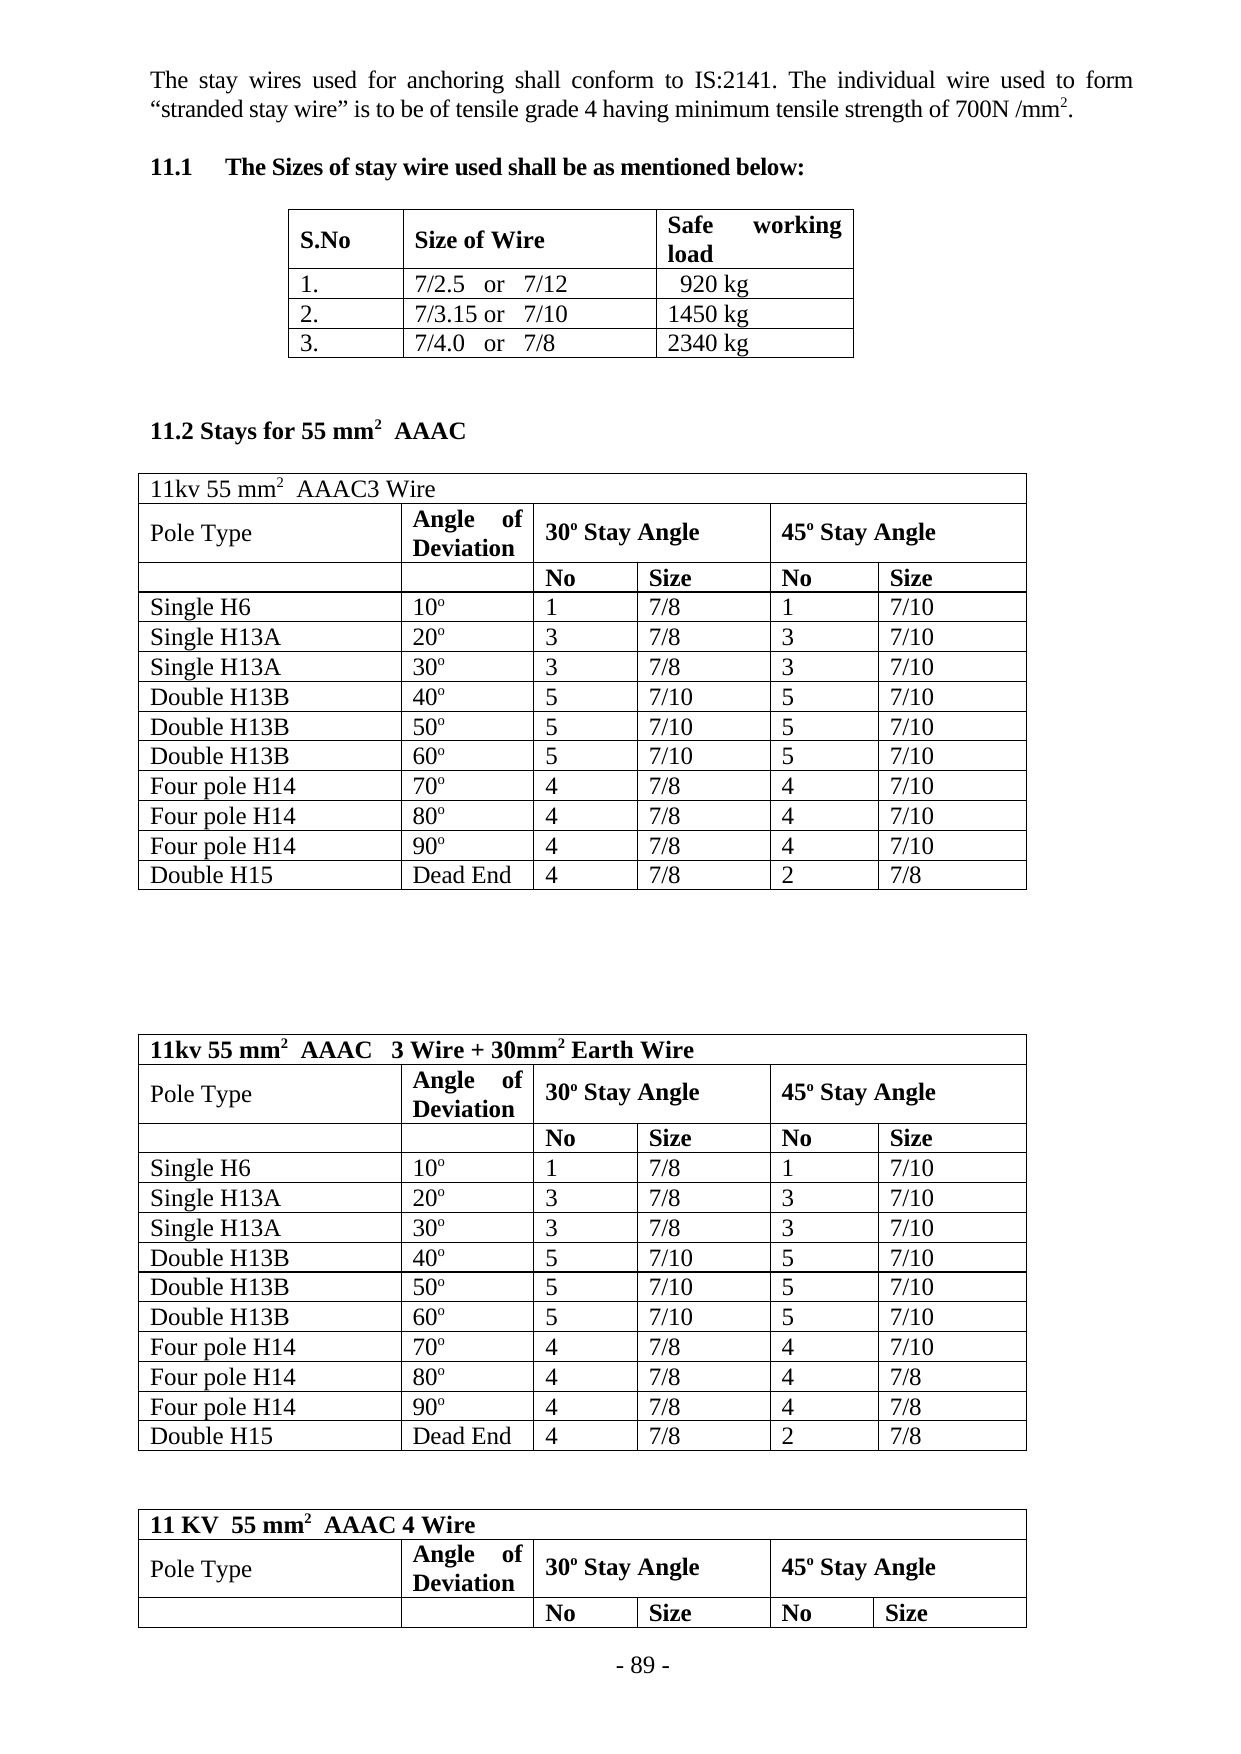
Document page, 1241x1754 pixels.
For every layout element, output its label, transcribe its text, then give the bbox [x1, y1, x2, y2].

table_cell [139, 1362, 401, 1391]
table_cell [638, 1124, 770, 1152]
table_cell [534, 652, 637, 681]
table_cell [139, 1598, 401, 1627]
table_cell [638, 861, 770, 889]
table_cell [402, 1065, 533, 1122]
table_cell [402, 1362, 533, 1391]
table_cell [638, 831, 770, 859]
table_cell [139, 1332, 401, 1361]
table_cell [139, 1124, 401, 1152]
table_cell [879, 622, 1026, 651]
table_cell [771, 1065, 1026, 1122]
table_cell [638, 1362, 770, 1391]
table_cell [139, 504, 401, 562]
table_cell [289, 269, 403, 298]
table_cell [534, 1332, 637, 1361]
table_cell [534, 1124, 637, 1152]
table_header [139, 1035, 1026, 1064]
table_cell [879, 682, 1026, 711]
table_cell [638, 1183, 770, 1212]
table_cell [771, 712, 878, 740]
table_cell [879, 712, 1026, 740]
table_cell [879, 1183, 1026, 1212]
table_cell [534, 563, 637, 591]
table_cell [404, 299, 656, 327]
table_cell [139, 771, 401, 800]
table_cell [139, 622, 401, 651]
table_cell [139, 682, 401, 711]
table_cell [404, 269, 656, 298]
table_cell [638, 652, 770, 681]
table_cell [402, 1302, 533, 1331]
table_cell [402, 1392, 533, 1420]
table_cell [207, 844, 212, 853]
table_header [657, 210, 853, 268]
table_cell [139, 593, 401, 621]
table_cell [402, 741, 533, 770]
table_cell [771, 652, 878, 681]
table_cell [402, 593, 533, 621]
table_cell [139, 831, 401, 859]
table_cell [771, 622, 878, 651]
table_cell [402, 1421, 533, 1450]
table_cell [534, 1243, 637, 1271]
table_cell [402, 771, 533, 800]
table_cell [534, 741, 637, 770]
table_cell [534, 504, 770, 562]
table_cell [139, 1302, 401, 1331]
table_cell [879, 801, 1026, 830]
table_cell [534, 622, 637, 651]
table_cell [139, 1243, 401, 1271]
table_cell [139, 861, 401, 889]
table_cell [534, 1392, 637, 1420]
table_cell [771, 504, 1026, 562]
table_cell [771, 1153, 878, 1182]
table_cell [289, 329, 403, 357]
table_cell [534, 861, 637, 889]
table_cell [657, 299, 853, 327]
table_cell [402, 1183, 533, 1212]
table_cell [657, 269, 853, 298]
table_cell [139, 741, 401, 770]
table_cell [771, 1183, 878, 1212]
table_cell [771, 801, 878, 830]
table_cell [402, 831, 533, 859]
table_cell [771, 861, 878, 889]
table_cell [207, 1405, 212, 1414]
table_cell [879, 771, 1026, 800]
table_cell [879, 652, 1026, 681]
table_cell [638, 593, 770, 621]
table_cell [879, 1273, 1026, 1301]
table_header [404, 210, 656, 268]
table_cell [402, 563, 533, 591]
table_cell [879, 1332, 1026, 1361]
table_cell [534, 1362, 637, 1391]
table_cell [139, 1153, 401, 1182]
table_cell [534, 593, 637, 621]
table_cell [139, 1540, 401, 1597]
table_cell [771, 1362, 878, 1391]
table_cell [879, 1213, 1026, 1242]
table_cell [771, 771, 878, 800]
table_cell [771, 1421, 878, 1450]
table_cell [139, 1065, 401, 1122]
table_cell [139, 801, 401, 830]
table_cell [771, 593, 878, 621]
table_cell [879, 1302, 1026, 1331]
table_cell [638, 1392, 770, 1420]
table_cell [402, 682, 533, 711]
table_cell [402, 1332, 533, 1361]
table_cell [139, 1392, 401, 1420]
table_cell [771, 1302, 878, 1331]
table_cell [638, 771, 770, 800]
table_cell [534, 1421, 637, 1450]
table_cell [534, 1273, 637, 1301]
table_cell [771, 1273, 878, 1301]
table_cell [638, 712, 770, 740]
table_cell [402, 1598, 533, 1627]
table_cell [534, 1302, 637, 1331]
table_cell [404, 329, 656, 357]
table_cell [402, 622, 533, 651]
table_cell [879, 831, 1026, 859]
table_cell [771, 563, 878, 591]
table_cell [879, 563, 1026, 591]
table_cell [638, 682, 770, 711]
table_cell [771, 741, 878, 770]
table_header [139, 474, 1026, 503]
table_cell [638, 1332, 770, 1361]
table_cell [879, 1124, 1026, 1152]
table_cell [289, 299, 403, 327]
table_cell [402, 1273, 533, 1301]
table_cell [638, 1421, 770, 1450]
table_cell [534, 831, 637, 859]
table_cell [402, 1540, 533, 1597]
text 11.2 Stays for 55 mm2 AAAC [150, 416, 1135, 444]
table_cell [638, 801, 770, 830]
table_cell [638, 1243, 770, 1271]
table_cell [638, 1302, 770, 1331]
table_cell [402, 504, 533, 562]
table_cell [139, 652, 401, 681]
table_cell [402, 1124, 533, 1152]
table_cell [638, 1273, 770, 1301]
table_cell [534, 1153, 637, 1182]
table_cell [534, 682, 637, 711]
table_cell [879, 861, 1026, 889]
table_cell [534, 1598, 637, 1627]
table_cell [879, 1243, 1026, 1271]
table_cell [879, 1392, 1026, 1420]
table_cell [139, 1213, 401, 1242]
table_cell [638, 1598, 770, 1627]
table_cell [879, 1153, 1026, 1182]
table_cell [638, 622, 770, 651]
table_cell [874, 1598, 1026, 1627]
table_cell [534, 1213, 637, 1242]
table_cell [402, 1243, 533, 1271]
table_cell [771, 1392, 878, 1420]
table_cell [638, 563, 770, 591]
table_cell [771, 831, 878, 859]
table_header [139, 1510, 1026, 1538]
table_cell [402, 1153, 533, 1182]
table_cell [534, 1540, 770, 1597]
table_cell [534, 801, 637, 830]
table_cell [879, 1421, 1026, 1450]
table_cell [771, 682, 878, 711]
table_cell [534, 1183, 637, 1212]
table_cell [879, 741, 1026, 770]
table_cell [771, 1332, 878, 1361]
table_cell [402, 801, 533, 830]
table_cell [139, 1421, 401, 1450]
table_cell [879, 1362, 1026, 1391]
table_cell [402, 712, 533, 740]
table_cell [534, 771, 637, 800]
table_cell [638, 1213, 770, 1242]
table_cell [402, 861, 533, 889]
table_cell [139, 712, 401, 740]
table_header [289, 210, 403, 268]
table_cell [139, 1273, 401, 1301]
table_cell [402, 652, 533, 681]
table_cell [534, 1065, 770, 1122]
text The stay wires used for anchoring shall conform to IS:2141. The individual wire used to form “stranded stay wire” is to be of tensile grade 4 having minimum tensile strength of 700N /mm2. [150, 66, 1135, 123]
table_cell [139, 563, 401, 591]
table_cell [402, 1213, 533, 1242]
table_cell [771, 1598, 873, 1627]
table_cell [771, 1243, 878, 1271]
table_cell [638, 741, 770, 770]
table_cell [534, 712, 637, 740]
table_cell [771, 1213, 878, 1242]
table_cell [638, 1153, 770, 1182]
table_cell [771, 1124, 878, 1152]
text 11.1 The Sizes of stay wire used shall be as mentioned below: [150, 152, 1135, 181]
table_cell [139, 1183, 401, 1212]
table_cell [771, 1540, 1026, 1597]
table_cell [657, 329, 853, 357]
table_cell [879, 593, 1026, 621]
